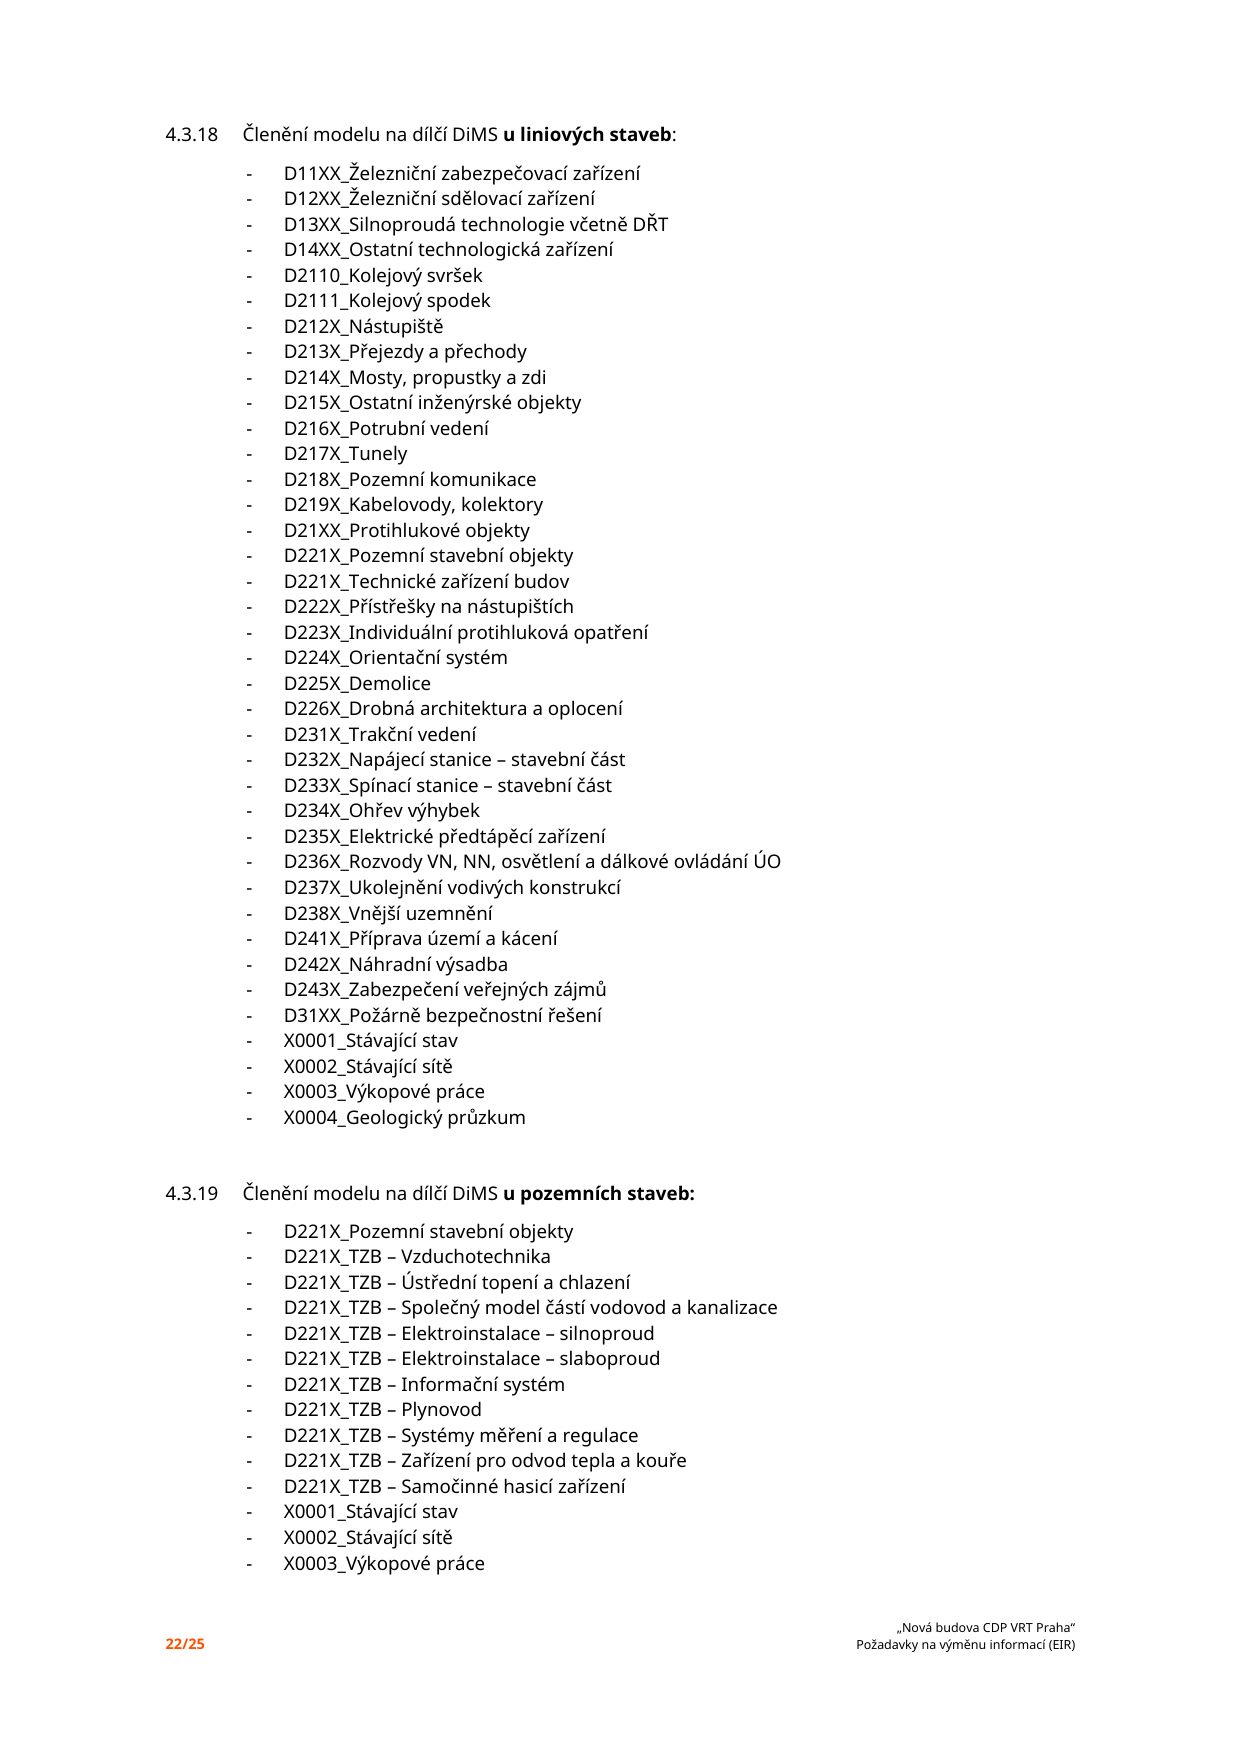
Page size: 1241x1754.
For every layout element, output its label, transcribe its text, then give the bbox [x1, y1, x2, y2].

list D215X_Ostatní inženýrské objekty [246, 389, 1075, 415]
list D221X_TZB – Zařízení pro odvod tepla a kouře [246, 1448, 1075, 1473]
list D221X_TZB – Samočinné hasicí zařízení [246, 1473, 1075, 1499]
text Členění modelu na dílčí DiMS u pozemních staveb: [165, 1180, 1075, 1206]
list D223X_Individuální protihluková opatření [246, 619, 1075, 645]
list X0002_Stávající sítě [246, 1053, 1075, 1078]
list D214X_Mosty, propustky a zdi [246, 364, 1075, 389]
list D236X_Rozvody VN, NN, osvětlení a dálkové ovládání ÚO [246, 849, 1075, 874]
list D216X_Potrubní vedení [246, 415, 1075, 441]
list D238X_Vnější uzemnění [246, 900, 1075, 925]
list D231X_Trakční vedení [246, 721, 1075, 747]
list D221X_TZB – Společný model částí vodovod a kanalizace [246, 1295, 1075, 1320]
list D12XX_Železniční sdělovací zařízení [246, 185, 1075, 211]
list D221X_Pozemní stavební objekty [246, 543, 1075, 568]
list X0004_Geologický průzkum [246, 1104, 1075, 1129]
list X0002_Stávající sítě [246, 1524, 1075, 1550]
list X0003_Výkopové práce [246, 1078, 1075, 1104]
list D242X_Náhradní výsadba [246, 951, 1075, 976]
list D14XX_Ostatní technologická zařízení [246, 236, 1075, 262]
list D234X_Ohřev výhybek [246, 798, 1075, 823]
list D31XX_Požárně bezpečnostní řešení [246, 1002, 1075, 1027]
list D225X_Demolice [246, 670, 1075, 696]
list D221X_TZB – Elektroinstalace – slaboproud [246, 1346, 1075, 1371]
list D235X_Elektrické předtápěcí zařízení [246, 823, 1075, 849]
list D2110_Kolejový svršek [246, 262, 1075, 287]
list D221X_TZB – Plynovod [246, 1397, 1075, 1422]
list D221X_TZB – Vzduchotechnika [246, 1244, 1075, 1269]
list D217X_Tunely [246, 441, 1075, 466]
list D212X_Nástupiště [246, 313, 1075, 338]
list D219X_Kabelovody, kolektory [246, 492, 1075, 517]
list X0001_Stávající stav [246, 1499, 1075, 1524]
list D237X_Ukolejnění vodivých konstrukcí [246, 874, 1075, 900]
list D213X_Přejezdy a přechody [246, 338, 1075, 364]
list D218X_Pozemní komunikace [246, 466, 1075, 492]
list D241X_Příprava území a kácení [246, 925, 1075, 951]
text Členění modelu na dílčí DiMS u liniových staveb: [165, 122, 1075, 147]
list D221X_TZB – Ústřední topení a chlazení [246, 1269, 1075, 1295]
list D232X_Napájecí stanice – stavební část [246, 747, 1075, 772]
list D11XX_Železniční zabezpečovací zařízení [246, 160, 1075, 185]
list D226X_Drobná architektura a oplocení [246, 696, 1075, 721]
list D233X_Spínací stanice – stavební část [246, 772, 1075, 798]
list D221X_TZB – Informační systém [246, 1371, 1075, 1397]
list D221X_Technické zařízení budov [246, 568, 1075, 594]
list D221X_TZB – Elektroinstalace – silnoproud [246, 1320, 1075, 1346]
list D243X_Zabezpečení veřejných zájmů [246, 976, 1075, 1002]
list D2111_Kolejový spodek [246, 287, 1075, 313]
list D222X_Přístřešky na nástupištích [246, 594, 1075, 619]
list D221X_Pozemní stavební objekty [246, 1218, 1075, 1244]
list X0001_Stávající stav [246, 1027, 1075, 1053]
list D21XX_Protihlukové objekty [246, 517, 1075, 543]
list X0003_Výkopové práce [246, 1550, 1075, 1575]
list D224X_Orientační systém [246, 645, 1075, 670]
list D221X_TZB – Systémy měření a regulace [246, 1422, 1075, 1448]
list D13XX_Silnoproudá technologie včetně DŘT [246, 211, 1075, 236]
